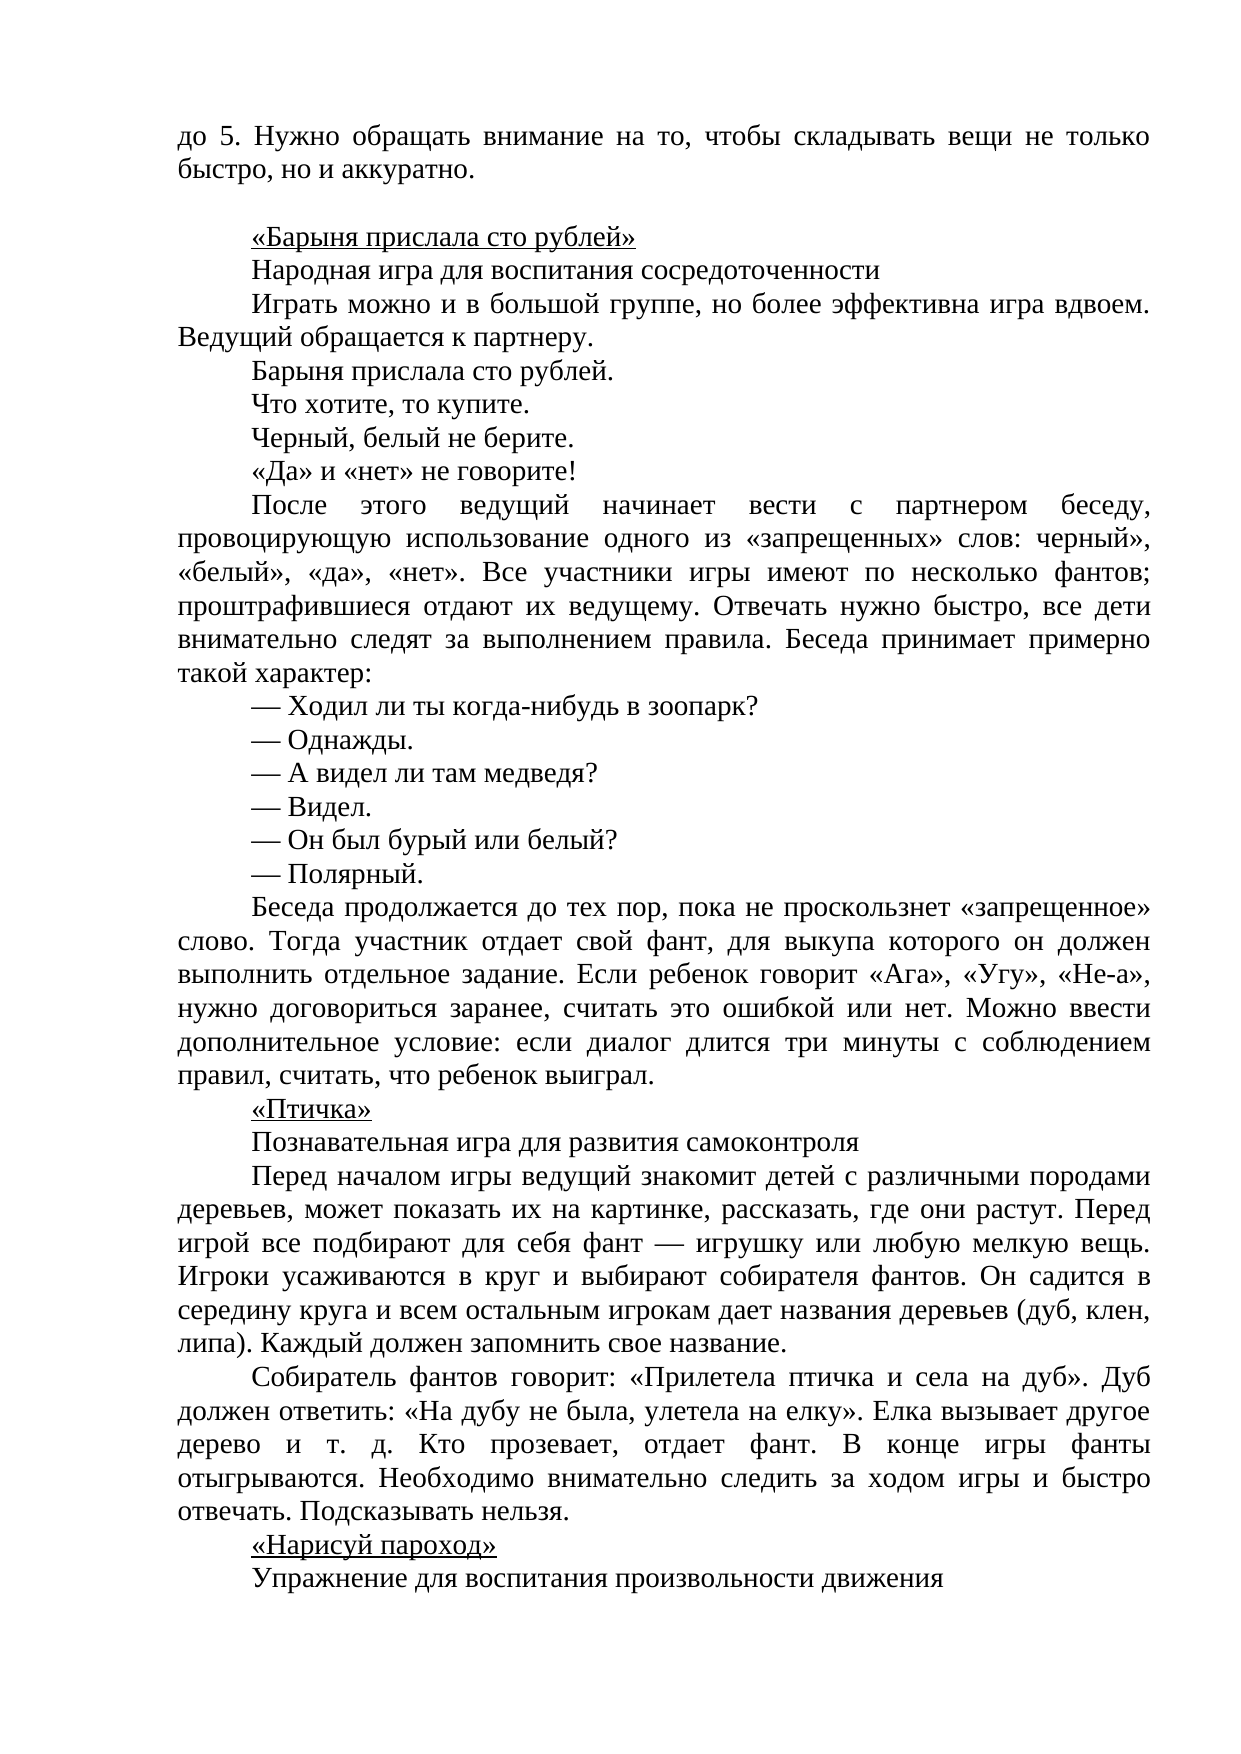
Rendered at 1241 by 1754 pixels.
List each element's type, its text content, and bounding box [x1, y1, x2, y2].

text «Птичка» [177, 1091, 1152, 1124]
text — Однажды. [177, 722, 1152, 755]
text Барыня прислала сто рублей. [177, 353, 1152, 386]
text — Полярный. [177, 856, 1152, 889]
text Черный, белый не берите. [177, 420, 1152, 453]
text Беседа продолжается до тех пор, пока не проскользнет «запрещенное» слово. Тогда участник отдает свой фант, для выкупа которого он должен выполнить отдельное задание. Если ребенок говорит «Ага», «Угу», «Не-а», нужно договориться заранее, считать это ошибкой или нет. Можно ввести дополнительное условие: если диалог длится три минуты с соблюдением правил, считать, что ребенок выиграл. [177, 889, 1152, 1091]
text Собиратель фантов говорит: «Прилетела птичка и села на дуб». Дуб должен ответить: «На дубу не была, улетела на елку». Елка вызывает другое дерево и т. д. Кто прозевает, отдает фант. В конце игры фанты отыгрываются. Необходимо внимательно следить за ходом игры и быстро отвечать. Подсказывать нельзя. [177, 1359, 1152, 1527]
text Играть можно и в большой группе, но более эффективна игра вдвоем. Ведущий обращается к партнеру. [177, 286, 1152, 353]
text Народная игра для воспитания сосредоточенности [177, 252, 1152, 286]
text Перед началом игры ведущий знакомит детей с различными породами деревьев, может показать их на картинке, рассказать, где они растут. Перед игрой все подбирают для себя фант — игрушку или любую мелкую вещь. Игроки усаживаются в круг и выбирают собирателя фантов. Он садится в середину круга и всем остальным игрокам дает названия деревьев (дуб, клен, липа). Каждый должен запомнить свое название. [177, 1158, 1152, 1359]
text «Барыня прислала сто рублей» [177, 219, 1152, 252]
text Что хотите, то купите. [177, 386, 1152, 420]
text — Ходил ли ты когда-нибудь в зоопарк? [177, 688, 1152, 722]
text «Нарисуй пароход» [177, 1527, 1152, 1560]
text «Да» и «нет» не говорите! [177, 453, 1152, 487]
text — Видел. [177, 789, 1152, 822]
text После этого ведущий начинает вести с партнером беседу, провоцирующую использование одного из «запрещенных» слов: черный», «белый», «да», «нет». Все участники игры имеют по несколько фантов; проштрафившиеся отдают их ведущему. Отвечать нужно быстро, все дети внимательно следят за выполнением правила. Беседа принимает примерно такой характер: [177, 487, 1152, 688]
text Познавательная игра для развития самоконтроля [177, 1124, 1152, 1158]
text — Он был бурый или белый? [177, 822, 1152, 856]
text — А видел ли там медведя? [177, 755, 1152, 789]
text Упражнение для воспитания произвольности движения [177, 1560, 1152, 1594]
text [177, 118, 1152, 185]
